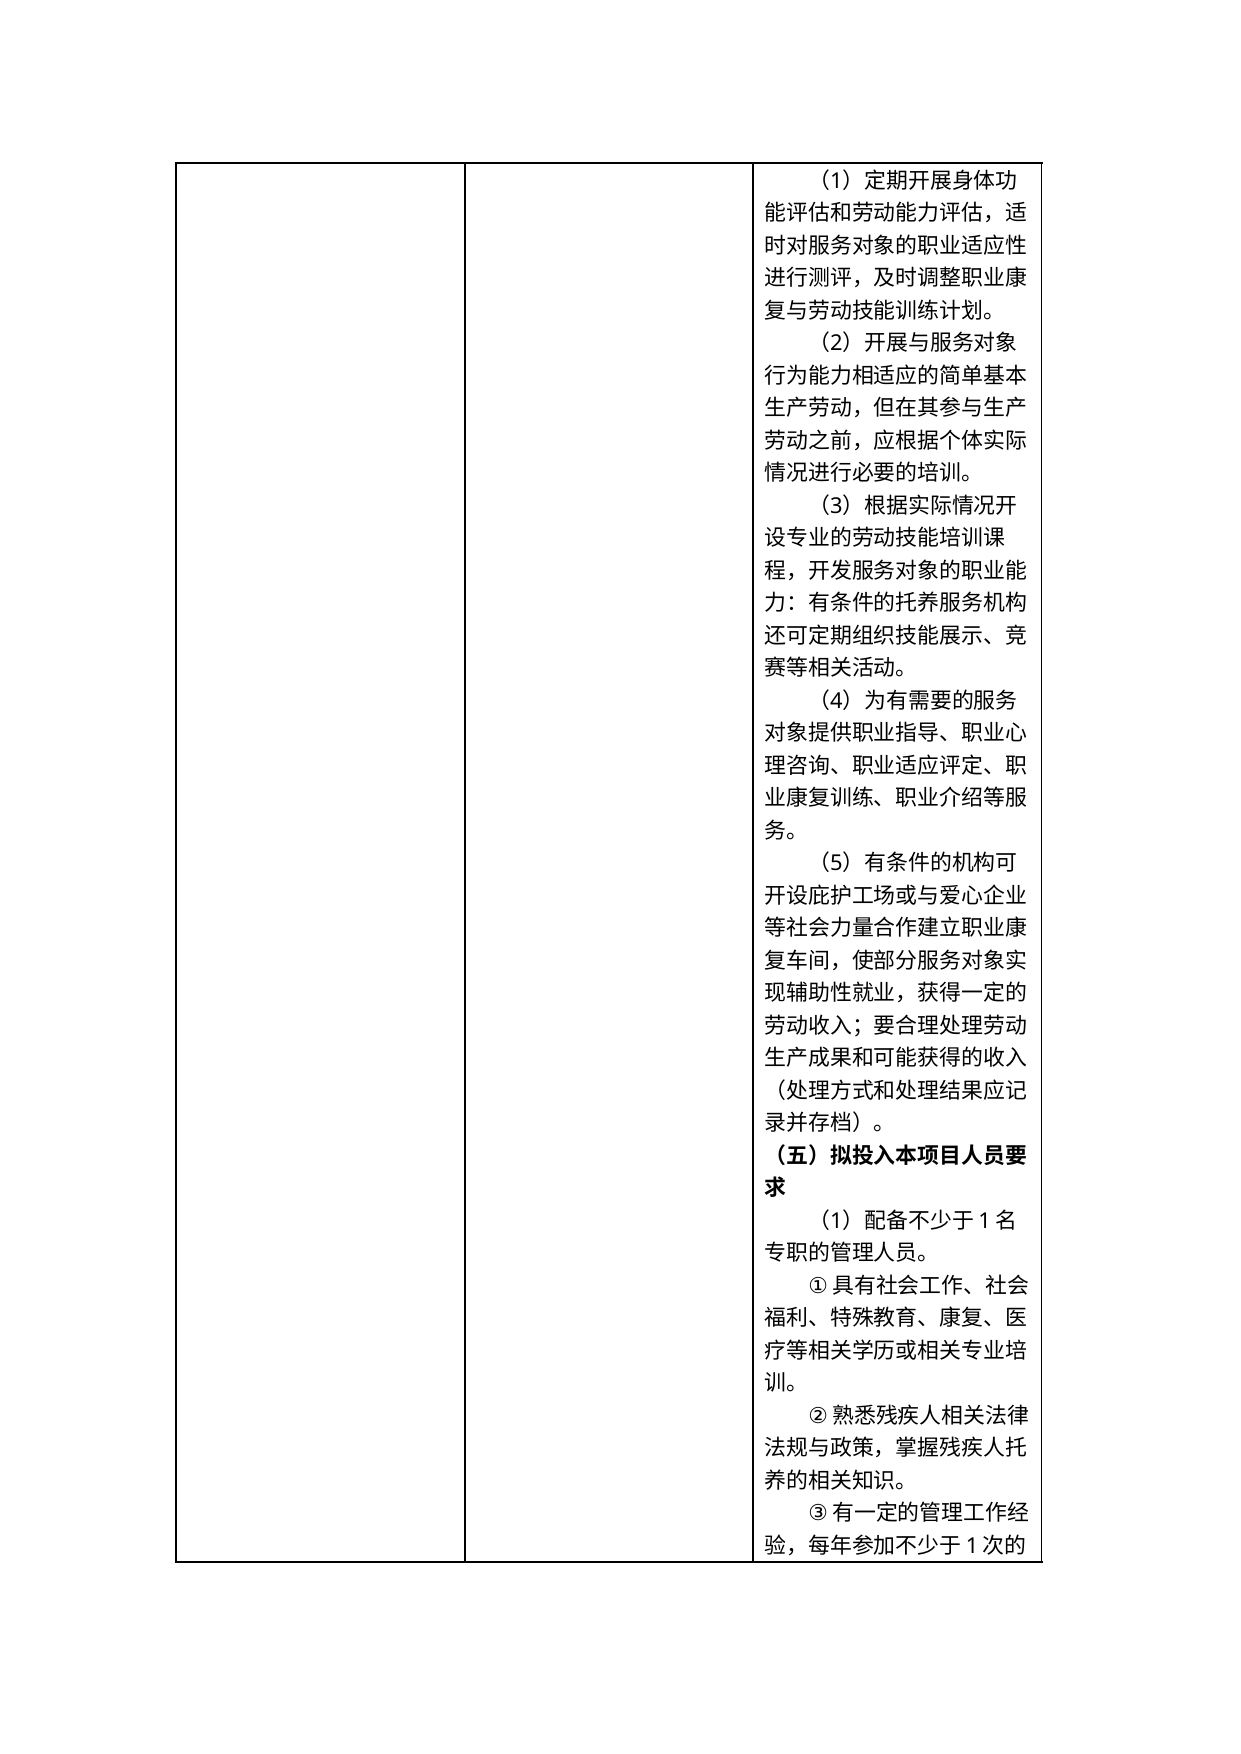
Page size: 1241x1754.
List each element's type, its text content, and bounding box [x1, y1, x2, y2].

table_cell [754, 164, 1041, 1561]
table_cell [466, 164, 752, 1561]
table_cell 1 [177, 164, 464, 1561]
